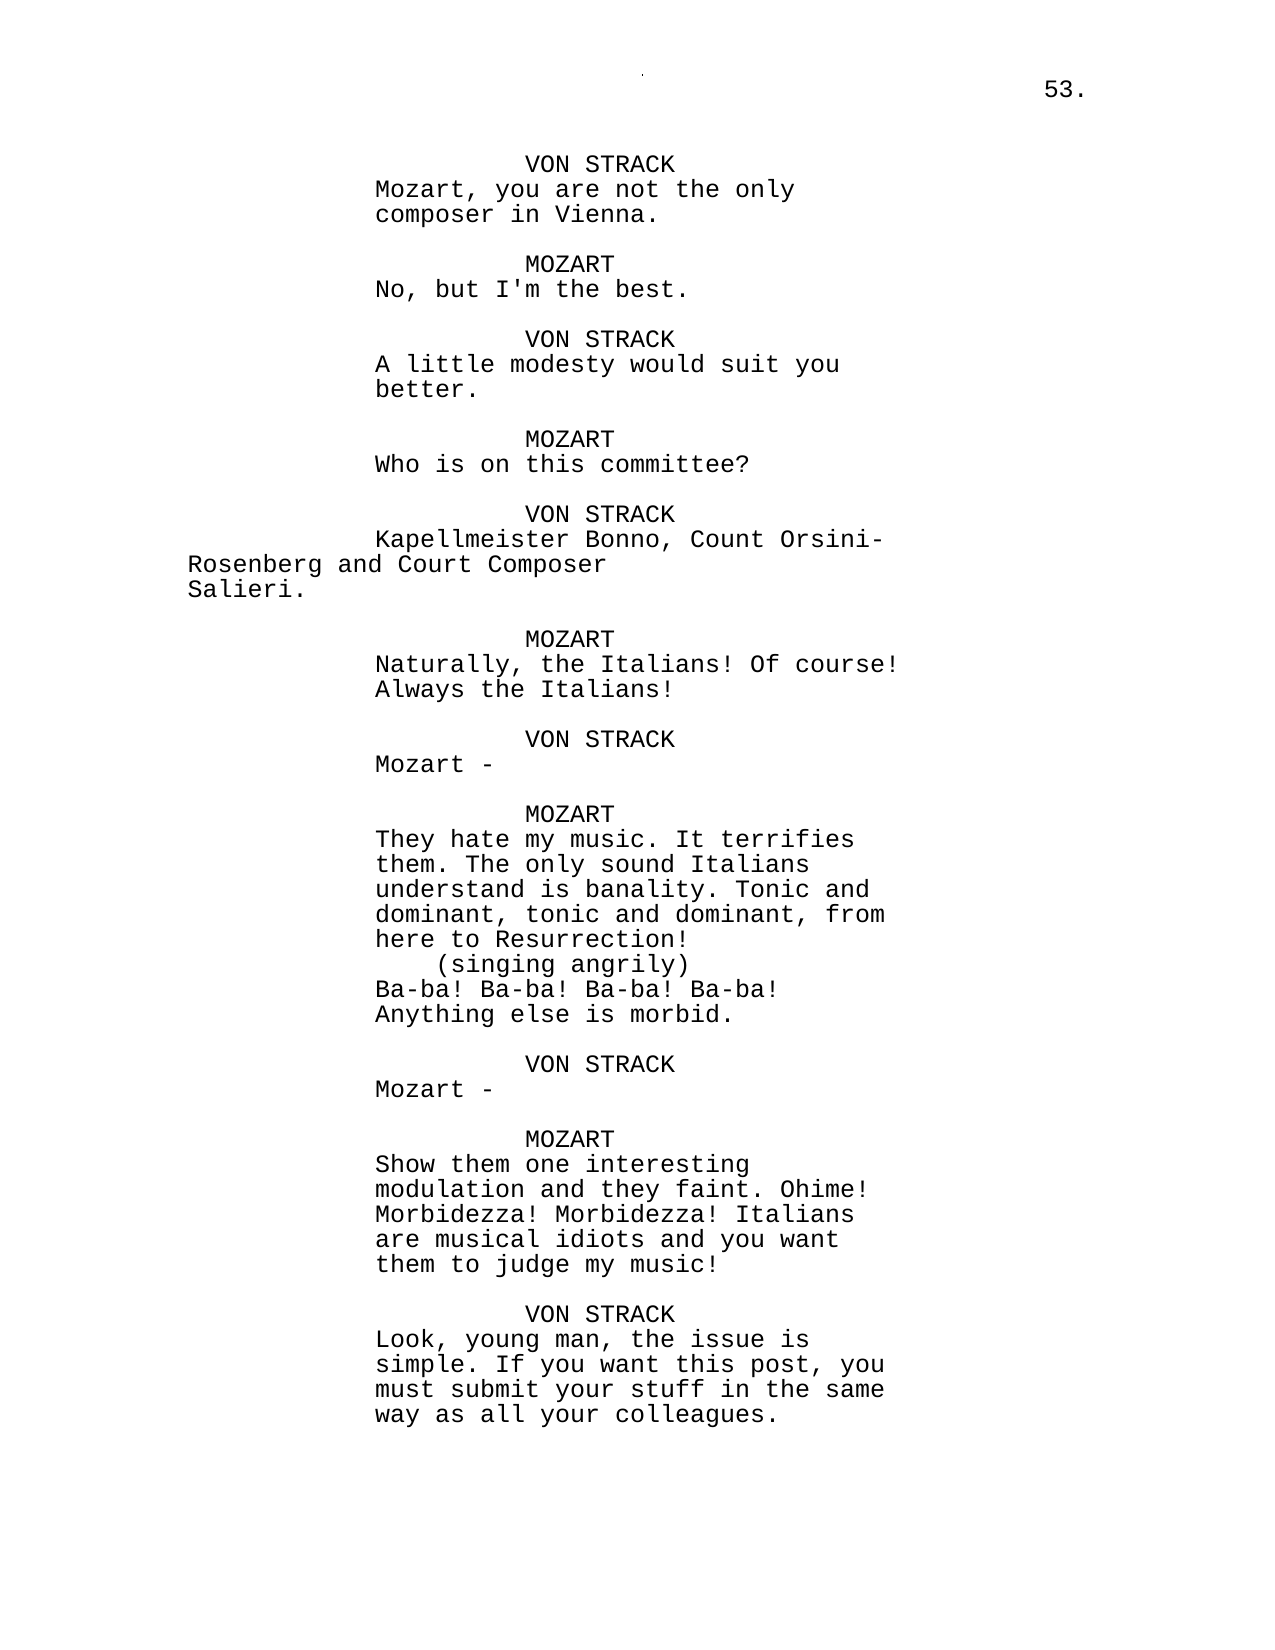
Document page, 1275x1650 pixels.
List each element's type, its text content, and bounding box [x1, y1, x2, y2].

text Show them one interesting modulation and they faint. Ohime! Morbidezza! Morbidezza! Italians are musical idiots and you want them to judge my music! [375, 1152, 885, 1277]
text VON STRACK [525, 1302, 1098, 1327]
list alieri. [187, 577, 1098, 602]
text MOZART [525, 1127, 1098, 1152]
text VON STRACK [525, 327, 1098, 352]
text They hate my music. It terrifies them. The only sound Italians understand is banality. Tonic and dominant, tonic and dominant, from here to Resurrection! [375, 827, 900, 952]
text Mozart - [375, 1077, 501, 1102]
text MOZART [525, 802, 1098, 827]
text A little modesty would suit you better. [375, 352, 855, 402]
text Who is on this committee? [375, 452, 1098, 477]
text No, but I'm the best. [375, 277, 1098, 302]
text Look, young man, the issue is simple. If you want this post, you must submit your stuff in the same way as all your colleagues. [375, 1327, 900, 1427]
text Mozart - [375, 752, 501, 777]
list osenberg and Court Composer [187, 552, 1098, 577]
text VON STRACK [525, 727, 1098, 752]
text 53. [1044, 77, 1098, 102]
text VON STRACK [525, 502, 1098, 527]
text Mozart, you are not the only composer in Vienna. [375, 177, 810, 227]
text Anything else is morbid. [375, 1002, 1098, 1027]
text Naturally, the Italians! Of course! Always the Italians! [375, 652, 915, 702]
text VON STRACK [525, 152, 1098, 177]
text MOZART [525, 627, 1098, 652]
text MOZART [525, 252, 1098, 277]
text MOZART [525, 427, 1098, 452]
text Kapellmeister Bonno, Count Orsini- [375, 527, 1098, 552]
text Ba-ba! Ba-ba! Ba-ba! Ba-ba! [375, 977, 1098, 1002]
text (singing angrily) [435, 952, 1098, 977]
text VON STRACK [525, 1052, 1098, 1077]
